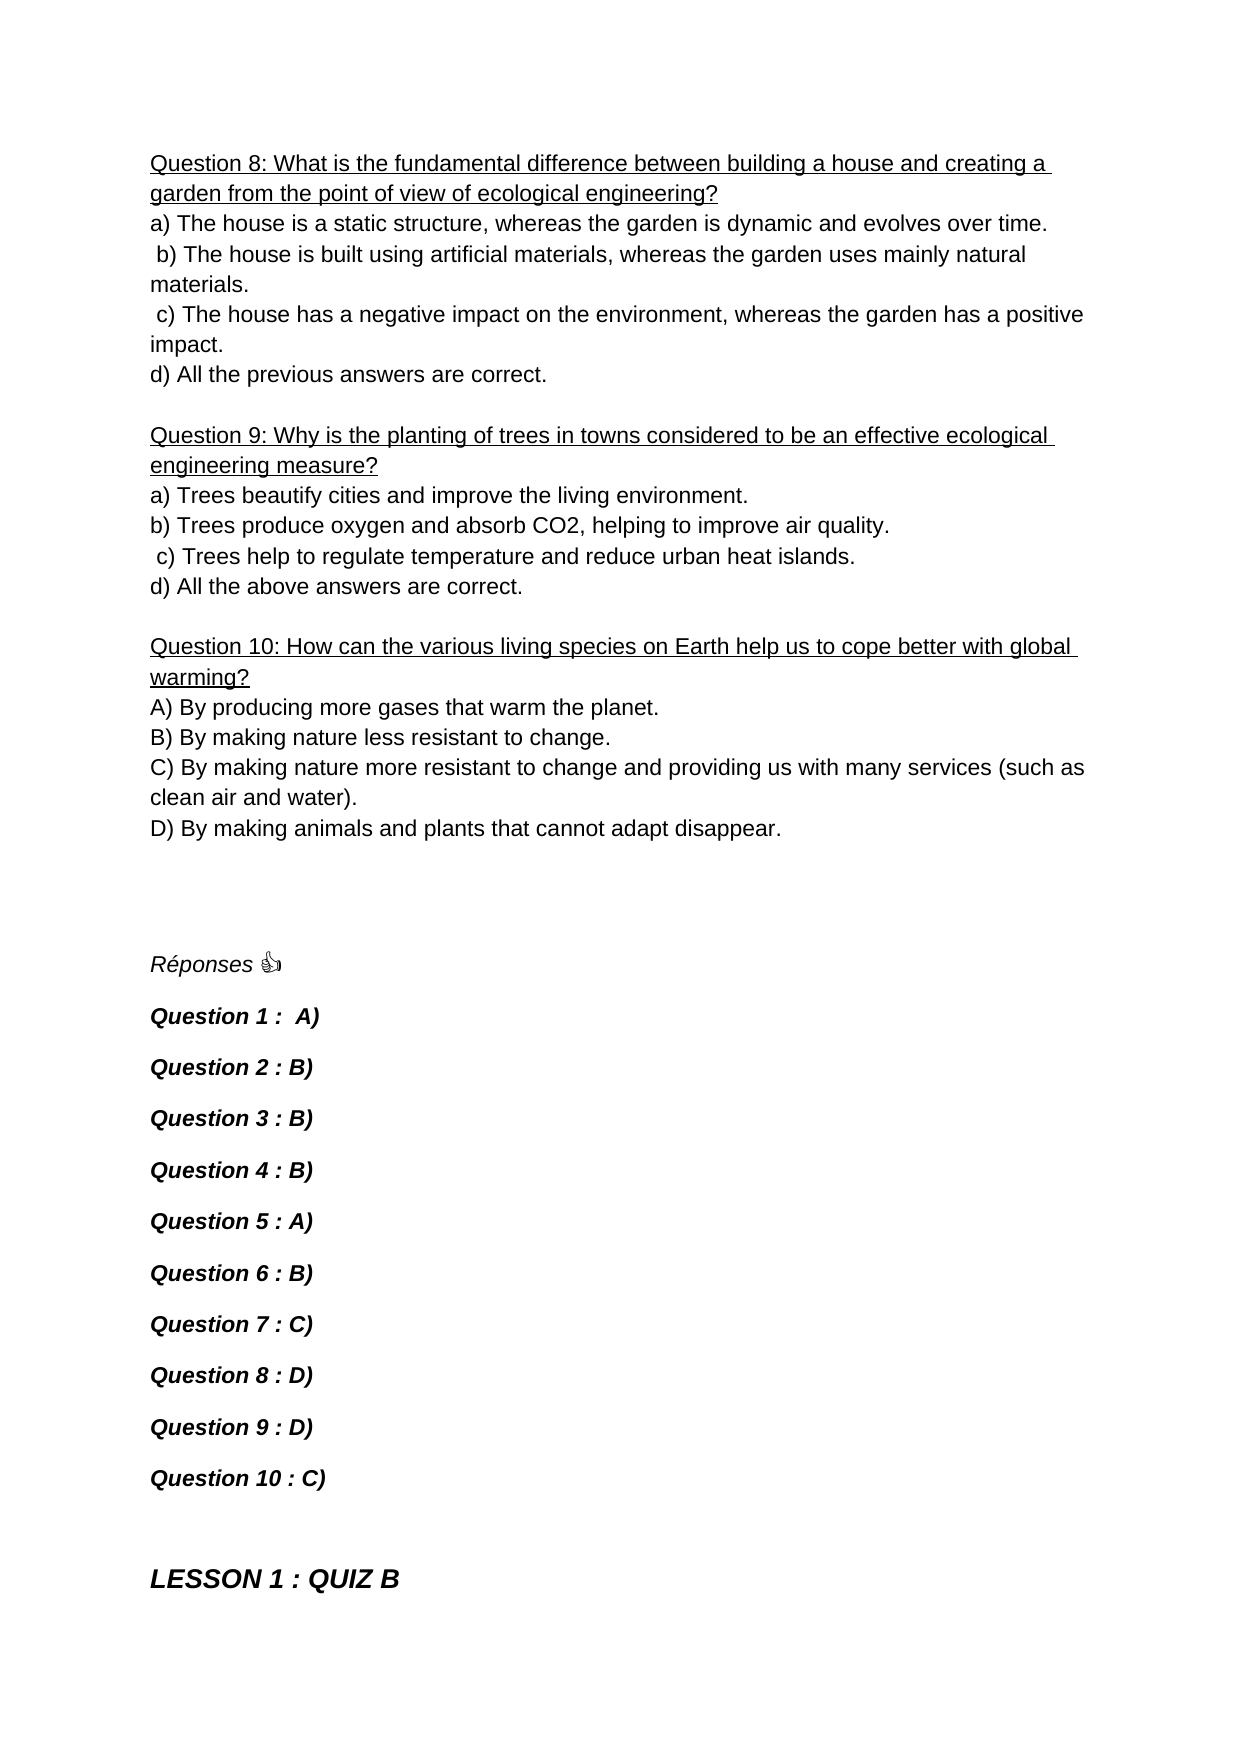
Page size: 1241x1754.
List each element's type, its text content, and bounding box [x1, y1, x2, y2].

text Question 2 : B) [150, 1054, 1090, 1080]
text Réponses 👍 [150, 951, 1090, 978]
text Question 10: How can the various living species on Earth help us to cope better with global warming? [150, 633, 1090, 690]
text c) The house has a negative impact on the environment, whereas the garden has a positive impact. [150, 301, 1090, 358]
text c) Trees help to regulate temperature and reduce urban heat islands. [150, 543, 1090, 569]
text Question 3 : B) [150, 1105, 1090, 1132]
text d) All the above answers are correct. [150, 573, 1090, 599]
text Question 9 : D) [150, 1413, 1090, 1440]
text b) Trees produce oxygen and absorb CO2, helping to improve air quality. [150, 512, 1090, 539]
text Question 5 : A) [150, 1208, 1090, 1234]
text Question 7 : C) [150, 1311, 1090, 1337]
text D) By making animals and plants that cannot adapt disappear. [150, 814, 1090, 841]
text A) By producing more gases that warm the planet. [150, 694, 1090, 720]
text b) The house is built using artificial materials, whereas the garden uses mainly natural materials. [150, 241, 1090, 297]
text d) All the previous answers are correct. [150, 361, 1090, 388]
text Question 8: What is the fundamental difference between building a house and creating a garden from the point of view of ecological engineering? [150, 150, 1090, 207]
text LESSON 1 : QUIZ B [150, 1563, 1090, 1594]
text Question 6 : B) [150, 1259, 1090, 1286]
text Question 9: Why is the planting of trees in towns considered to be an effective ecological engineering measure? [150, 422, 1090, 478]
text Question 1 : A) [150, 1003, 1090, 1029]
text a) The house is a static structure, whereas the garden is dynamic and evolves over time. [150, 210, 1090, 237]
text Question 8 : D) [150, 1362, 1090, 1388]
text Question 4 : B) [150, 1157, 1090, 1183]
text C) By making nature more resistant to change and providing us with many services (such as clean air and water). [150, 754, 1090, 811]
text B) By making nature less resistant to change. [150, 724, 1090, 750]
text a) Trees beautify cities and improve the living environment. [150, 482, 1090, 509]
text Question 10 : C) [150, 1465, 1090, 1491]
